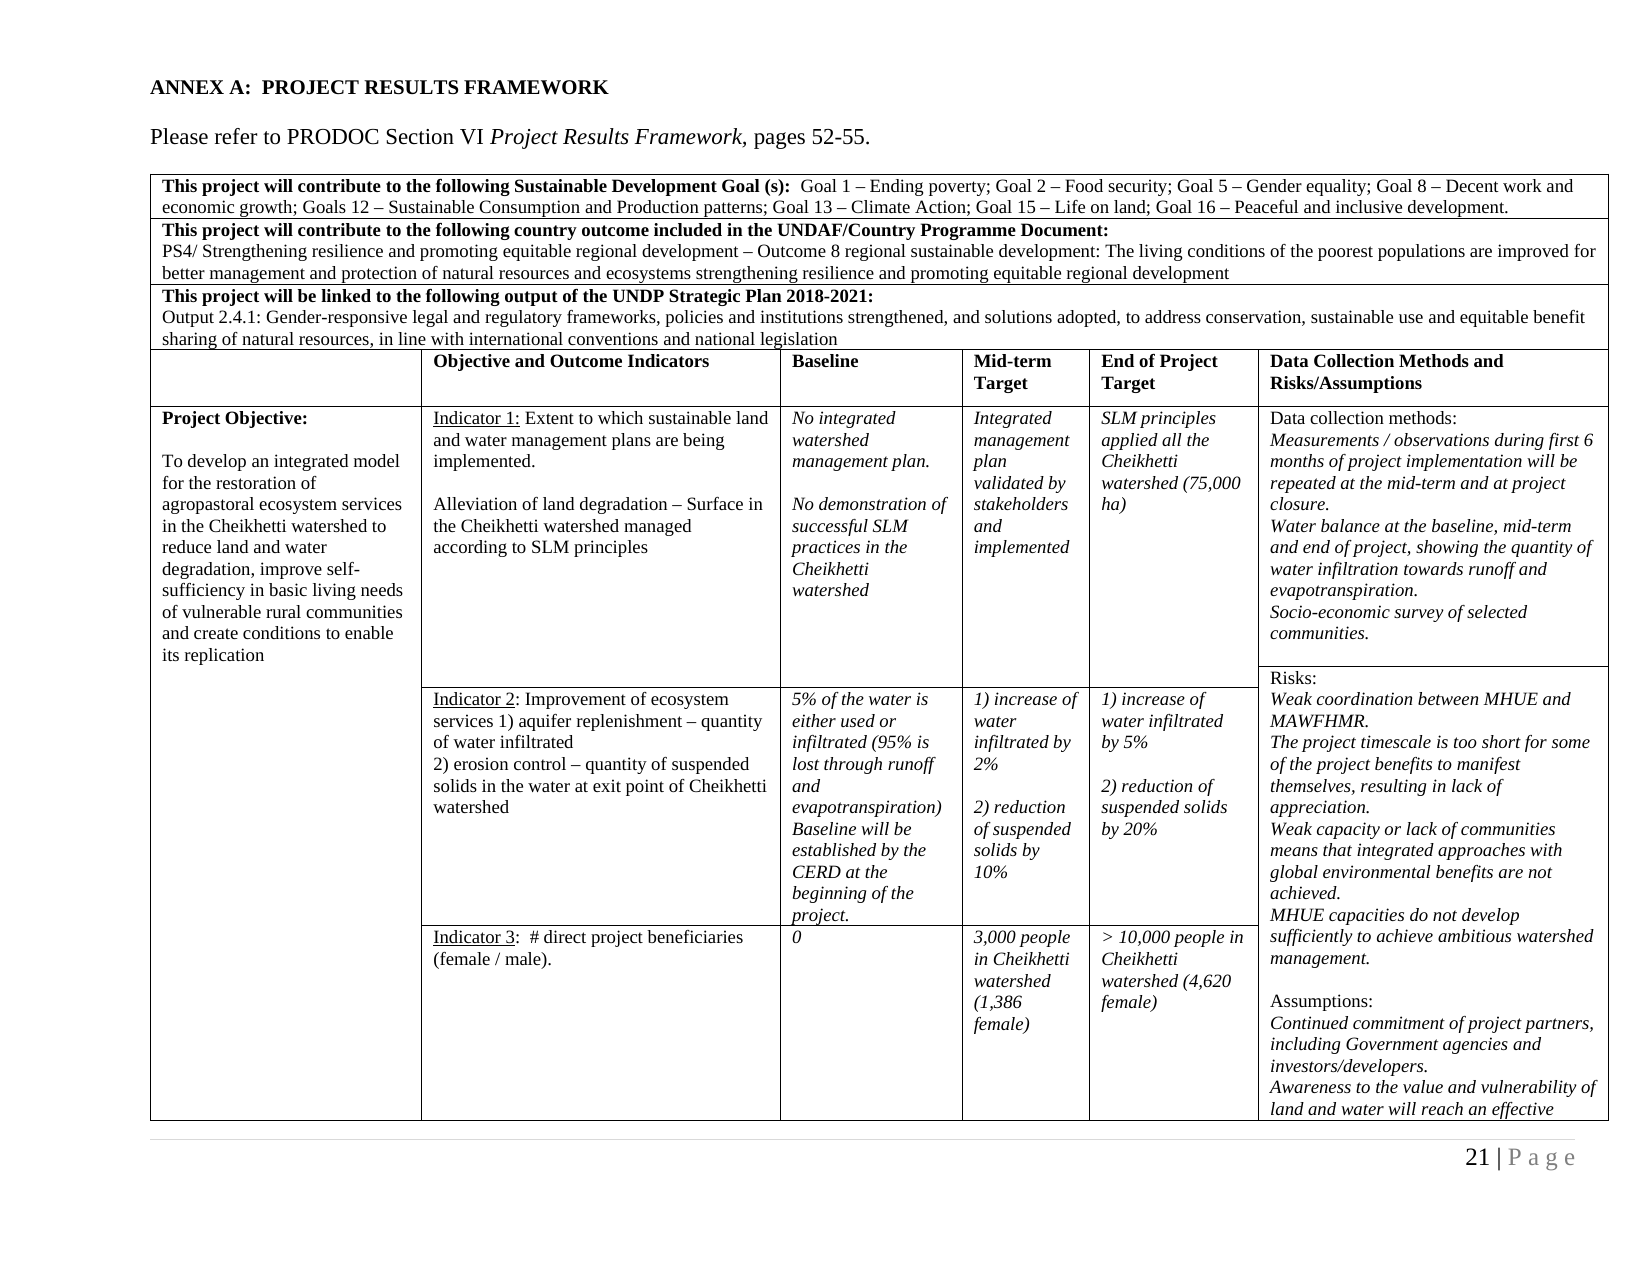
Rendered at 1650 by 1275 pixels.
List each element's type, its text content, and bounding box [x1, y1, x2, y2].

text ANNEX A: PROJECT RESULTS FRAMEWORK [150, 75, 1575, 99]
table_cell 1) increase of water infiltrated by 5% 2) reduction of suspended solids by 20% [1090, 688, 1258, 925]
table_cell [422, 926, 780, 1119]
table_cell Baseline [781, 350, 962, 406]
table_cell 1) increase of water infiltrated by 2% 2) reduction of suspended solids by 10% [963, 688, 1089, 925]
table_header This project will contribute to the following Sustainable Development Goal (s): Goal 1 – Ending poverty; Goal 2 – Food security; Goal 5 – Gender equality; Goal 8 – Decent work and economic growth; Goals 12 – Sustainable Consumption and Production patterns; Goal 13 – Climate Action; Goal 15 – Life on land; Goal 16 – Peaceful and inclusive development. [151, 175, 1608, 218]
table_cell End of Project Target [1090, 350, 1258, 406]
table_cell Risks: Weak coordination between MHUE and MAWFHMR. The project timescale is too short for some of the project benefits to manifest themselves, resulting in lack of appreciation. Weak capacity or lack of communities means that integrated approaches with global environmental benefits are not achieved. MHUE capacities do not develop sufficiently to achieve ambitious watershed management. Assumptions: Continued commitment of project partners, including Government agencies and investors/developers. Awareness to the value and vulnerability of land and water will reach an effective critical level among government officials, land owners, communities and individuals, leading to an alleviation of land degradation, protection of ecosystem services and improvement in livelihoods. [1259, 667, 1608, 1119]
table_cell No integrated watershed management plan. No demonstration of successful SLM practices in the Cheikhetti watershed [781, 407, 962, 687]
text Please refer to PRODOC Section VI Project Results Framework, pages 52-55. [150, 123, 1575, 149]
table_cell SLM principles applied all the Cheikhetti watershed (75,000 ha) [1090, 407, 1258, 687]
table_cell Data collection methods: Measurements / observations during first 6 months of project implementation will be repeated at the mid-term and at project closure. Water balance at the baseline, mid-term and end of project, showing the quantity of water infiltration towards runoff and evapotranspiration. Socio-economic survey of selected communities. [1259, 407, 1608, 666]
table_cell Integrated management plan validated by stakeholders and implemented [963, 407, 1089, 687]
table_cell Indicator 2: Improvement of ecosystem services 1) aquifer replenishment – quantity of water infiltrated 2) erosion control – quantity of suspended solids in the water at exit point of Cheikhetti watershed [422, 688, 780, 925]
table_cell [151, 350, 421, 406]
table_cell 0 [781, 926, 962, 1119]
table_cell Objective and Outcome Indicators [422, 350, 780, 406]
table_cell Data Collection Methods and Risks/Assumptions [1259, 350, 1608, 406]
table_cell Project Objective: To develop an integrated model for the restoration of agropastoral ecosystem services in the Cheikhetti watershed to reduce land and water degradation, improve self-sufficiency in basic living needs of vulnerable rural communities and create conditions to enable its replication [151, 407, 421, 1119]
table_cell Mid-term Target [963, 350, 1089, 406]
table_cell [963, 926, 1089, 1119]
table_cell This project will contribute to the following country outcome included in the UNDAF/Country Programme Document: PS4/ Strengthening resilience and promoting equitable regional development – Outcome 8 regional sustainable development: The living conditions of the poorest populations are improved for better management and protection of natural resources and ecosystems strengthening resilience and promoting equitable regional development [151, 219, 1608, 283]
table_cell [1090, 926, 1258, 1119]
table_cell 5% of the water is either used or infiltrated (95% is lost through runoff and evapotranspiration) Baseline will be established by the CERD at the beginning of the project. [781, 688, 962, 925]
table_cell This project will be linked to the following output of the UNDP Strategic Plan 2018-2021: Output 2.4.1: Gender-responsive legal and regulatory frameworks, policies and institutions strengthened, and solutions adopted, to address conservation, sustainable use and equitable benefit sharing of natural resources, in line with international conventions and national legislation [151, 285, 1608, 349]
table_cell Indicator 1: Extent to which sustainable land and water management plans are being implemented. Alleviation of land degradation – Surface in the Cheikhetti watershed managed according to SLM principles [422, 407, 780, 687]
